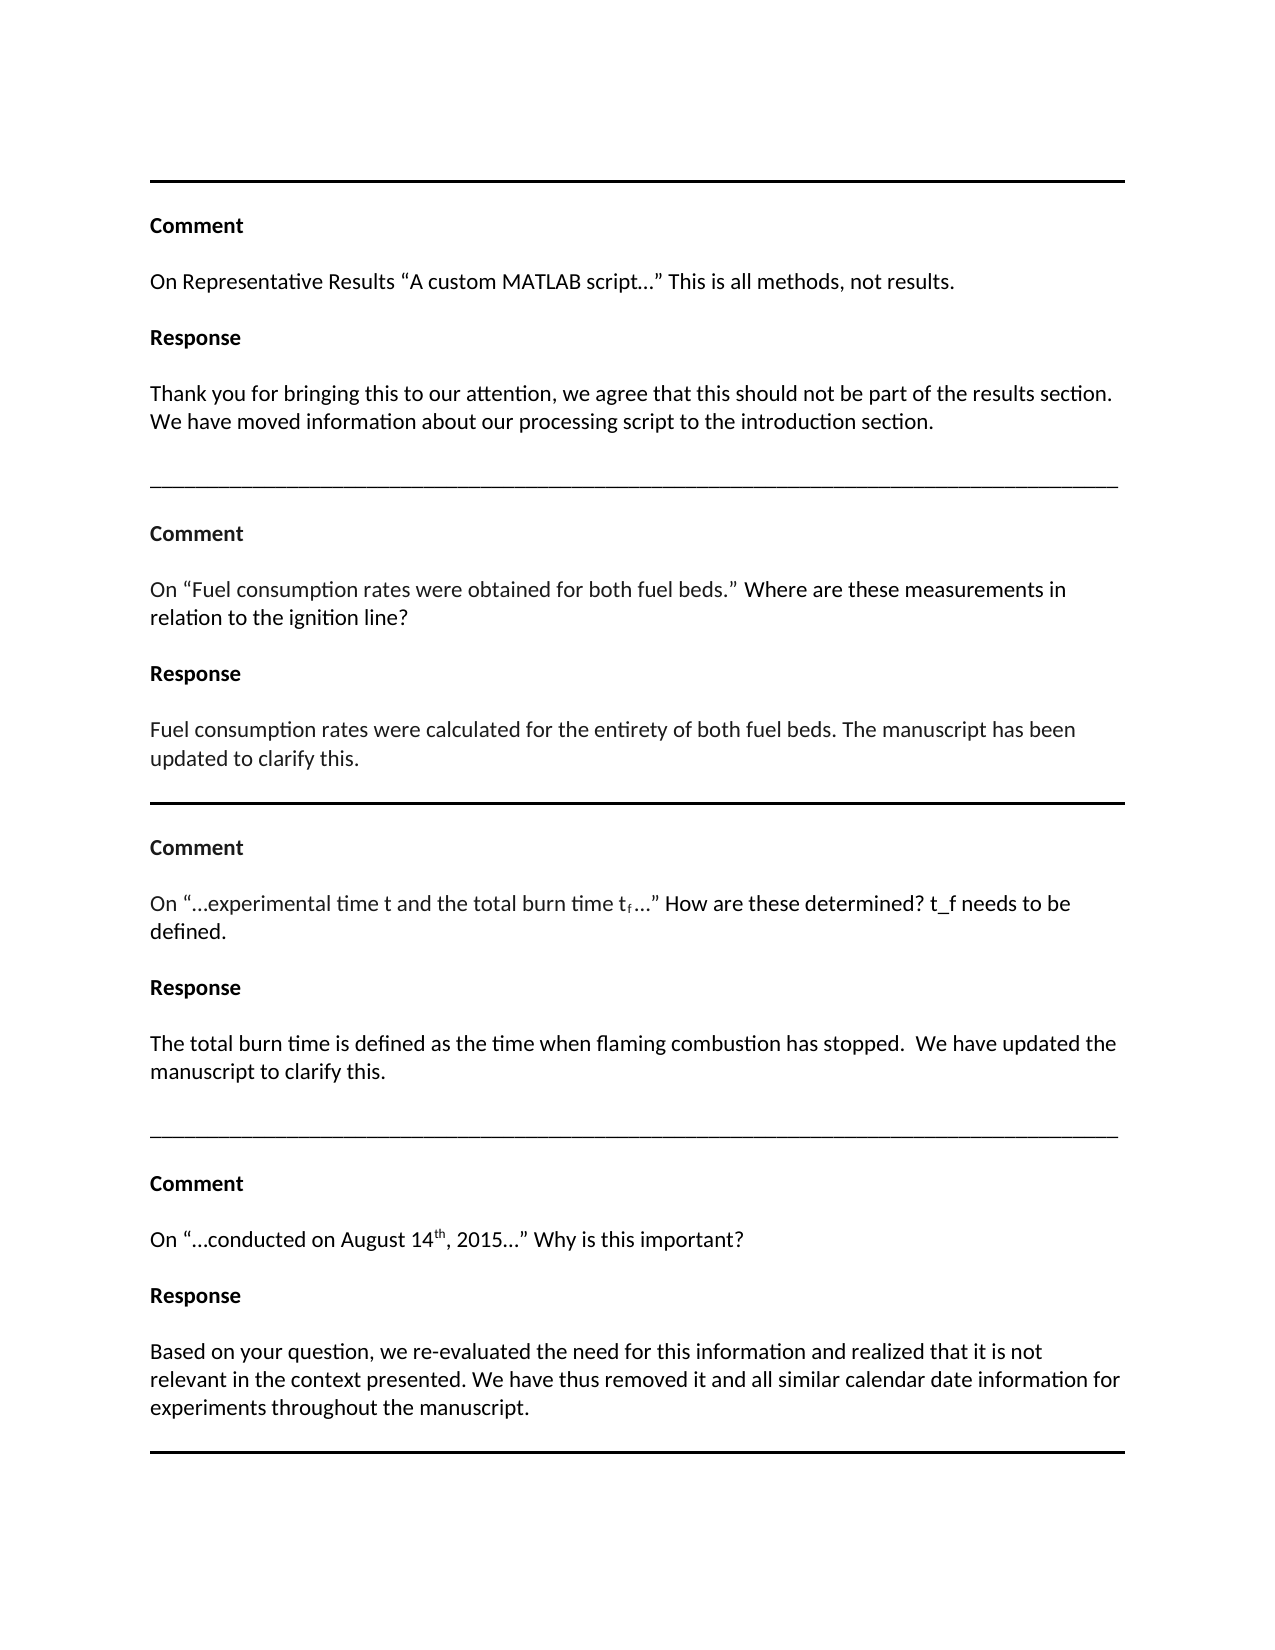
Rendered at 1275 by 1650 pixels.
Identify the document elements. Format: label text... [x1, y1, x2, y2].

text On “…conducted on August 14th, 2015…” Why is this important? [150, 1225, 1125, 1253]
text Comment [150, 833, 1125, 861]
text On “…experimental time t and the total burn time tf …” How are these determined? t_f needs to be defined. [150, 889, 1125, 945]
text Response [150, 1281, 1125, 1309]
text Response [150, 973, 1125, 1001]
text Response [150, 323, 1125, 351]
text Comment [150, 1169, 1125, 1197]
text On Representative Results “A custom MATLAB script…” This is all methods, not results. [150, 267, 1125, 295]
text Based on your question, we re-evaluated the need for this information and realized that it is not relevant in the context presented. We have thus removed it and all similar calendar date information for experiments throughout the manuscript. [150, 1337, 1125, 1421]
text Fuel consumption rates were calculated for the entirety of both fuel beds. The manuscript has been updated to clarify this. [150, 716, 1125, 772]
text Thank you for bringing this to our attention, we agree that this should not be part of the results section. We have moved information about our processing script to the introduction section. [150, 379, 1125, 435]
text _____________________________________________________________________________________ [150, 1113, 1125, 1141]
text Comment [150, 211, 1125, 239]
text The total burn time is defined as the time when flaming combustion has stopped. We have updated the manuscript to clarify this. [150, 1029, 1125, 1085]
text On “Fuel consumption rates were obtained for both fuel beds.” Where are these measurements in relation to the ignition line? [150, 576, 1125, 632]
text Response [150, 659, 1125, 688]
text Comment [150, 519, 1125, 547]
text _____________________________________________________________________________________ [150, 463, 1125, 491]
